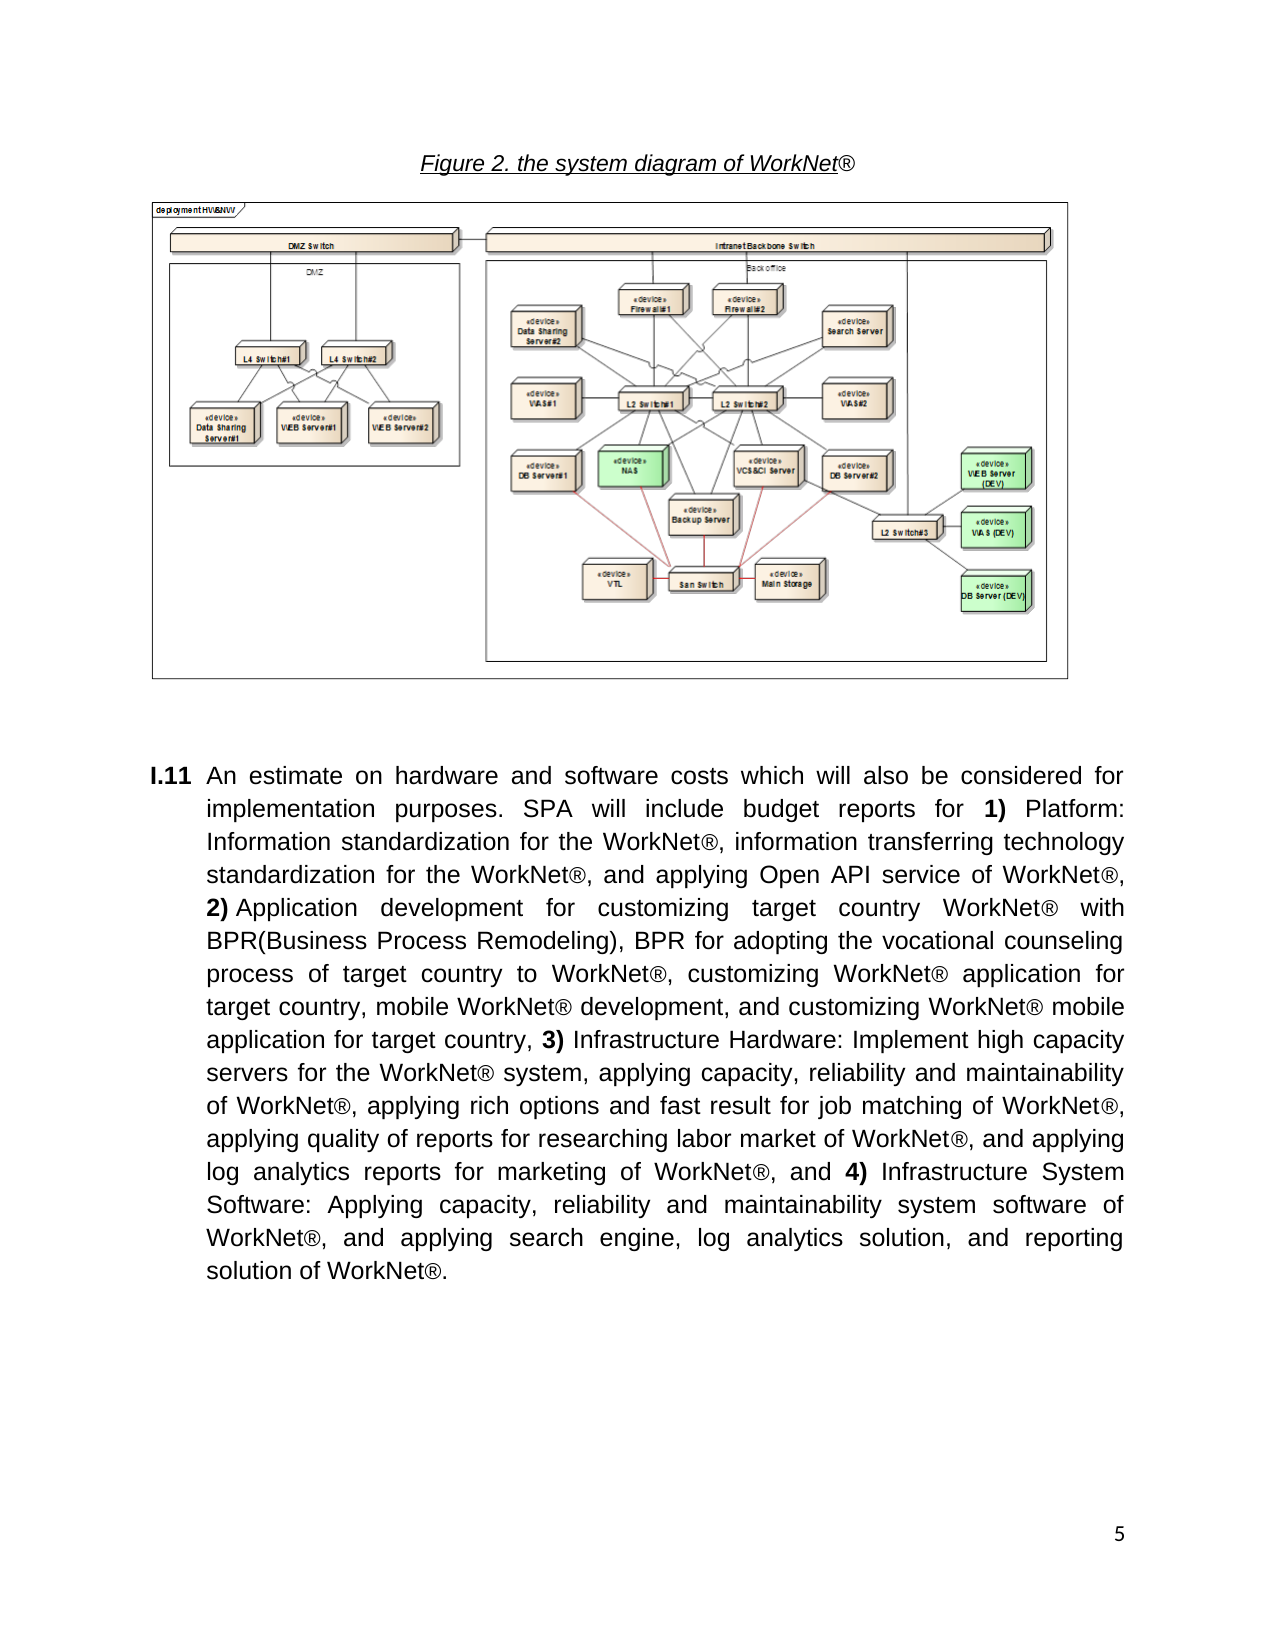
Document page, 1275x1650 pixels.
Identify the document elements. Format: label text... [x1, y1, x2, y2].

text Figure 2. the system diagram of WorkNet® [150, 150, 1125, 176]
list An estimate on hardware and software costs which will also be considered for implementation purposes. SPA will include budget reports for 1) Platform: Information standardization for the WorkNet®, information transferring technology standardization for the WorkNet®, and applying Open API service of WorkNet®, 2) Application development for customizing target country WorkNet® with BPR(Business Process Remodeling), BPR for adopting the vocational counseling process of target country to WorkNet®, customizing WorkNet® application for target country, mobile WorkNet® development, and customizing WorkNet® mobile application for target country, 3) Infrastructure Hardware: Implement high capacity servers for the WorkNet® system, applying capacity, reliability and maintainability of WorkNet®, applying rich options and fast result for job matching of WorkNet®, applying quality of reports for researching labor market of WorkNet®, and applying log analytics reports for marketing of WorkNet®, and 4) Infrastructure System Software: Applying capacity, reliability and maintainability system software of WorkNet®, and applying search engine, log analytics solution, and reporting solution of WorkNet®. [150, 761, 1125, 1285]
picture [150, 201, 1071, 682]
